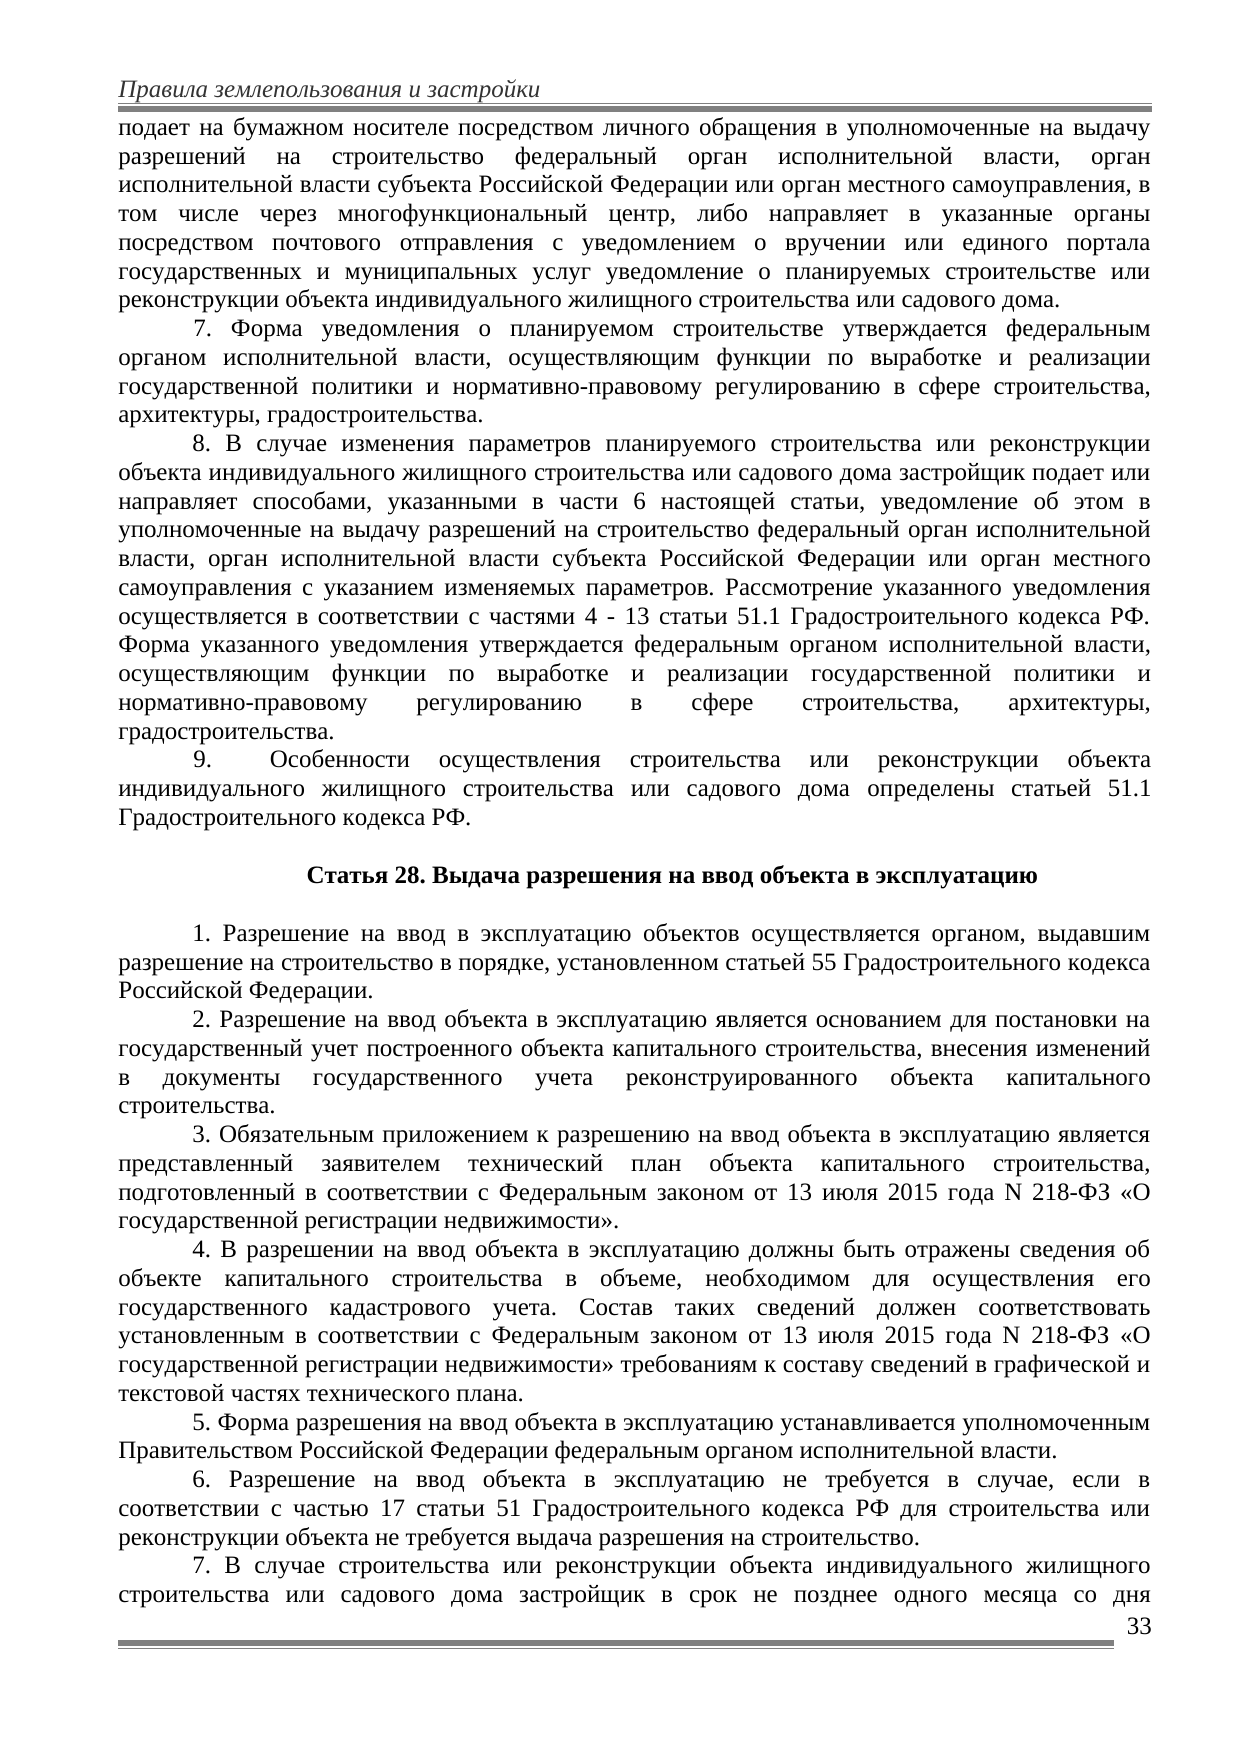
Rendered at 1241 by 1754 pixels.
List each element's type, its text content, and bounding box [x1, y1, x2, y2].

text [118, 112, 1152, 313]
text 3. Обязательным приложением к разрешению на ввод объекта в эксплуатацию является представленный заявителем технический план объекта капитального строительства, подготовленный в соответствии с Федеральным законом от 13 июля 2015 года N 218-ФЗ «О государственной регистрации недвижимости». [118, 1119, 1152, 1234]
text 8. В случае изменения параметров планируемого строительства или реконструкции объекта индивидуального жилищного строительства или садового дома застройщик подает или направляет способами, указанными в части 6 настоящей статьи, уведомление об этом в уполномоченные на выдачу разрешений на строительство федеральный орган исполнительной власти, орган исполнительной власти субъекта Российской Федерации или орган местного самоуправления с указанием изменяемых параметров. Рассмотрение указанного уведомления осуществляется в соответствии с частями 4 - 13 статьи 51.1 Градостроительного кодекса РФ. Форма указанного уведомления утверждается федеральным органом исполнительной власти, осуществляющим функции по выработке и реализации государственной политики и нормативно-правовому регулированию в сфере строительства, архитектуры, градостроительства. [118, 428, 1152, 744]
text 1. Разрешение на ввод в эксплуатацию объектов осуществляется органом, выдавшим разрешение на строительство в порядке, установленном статьей 55 Градостроительного кодекса Российской Федерации. [118, 918, 1152, 1004]
text 6. Разрешение на ввод объекта в эксплуатацию не требуется в случае, если в соответствии с частью 17 статьи 51 Градостроительного кодекса РФ для строительства или реконструкции объекта не требуется выдача разрешения на строительство. [118, 1464, 1152, 1550]
text 5. Форма разрешения на ввод объекта в эксплуатацию устанавливается уполномоченным Правительством Российской Федерации федеральным органом исполнительной власти. [118, 1407, 1152, 1464]
text 7. Форма уведомления о планируемом строительстве утверждается федеральным органом исполнительной власти, осуществляющим функции по выработке и реализации государственной политики и нормативно-правовому регулированию в сфере строительства, архитектуры, градостроительства. [118, 313, 1152, 428]
text Статья 28. Выдача разрешения на ввод объекта в эксплуатацию [118, 860, 1152, 889]
text 9. Особенности осуществления строительства или реконструкции объекта индивидуального жилищного строительства или садового дома определены статьей 51.1 Градостроительного кодекса РФ. [118, 744, 1152, 831]
text 2. Разрешение на ввод объекта в эксплуатацию является основанием для постановки на государственный учет построенного объекта капитального строительства, внесения изменений в документы государственного учета реконструированного объекта капитального строительства. [118, 1004, 1152, 1119]
text 4. В разрешении на ввод объекта в эксплуатацию должны быть отражены сведения об объекте капитального строительства в объеме, необходимом для осуществления его государственного кадастрового учета. Состав таких сведений должен соответствовать установленным в соответствии с Федеральным законом от 13 июля 2015 года N 218-ФЗ «О государственной регистрации недвижимости» требованиям к составу сведений в графической и текстовой частях технического плана. [118, 1234, 1152, 1407]
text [118, 1550, 1152, 1608]
